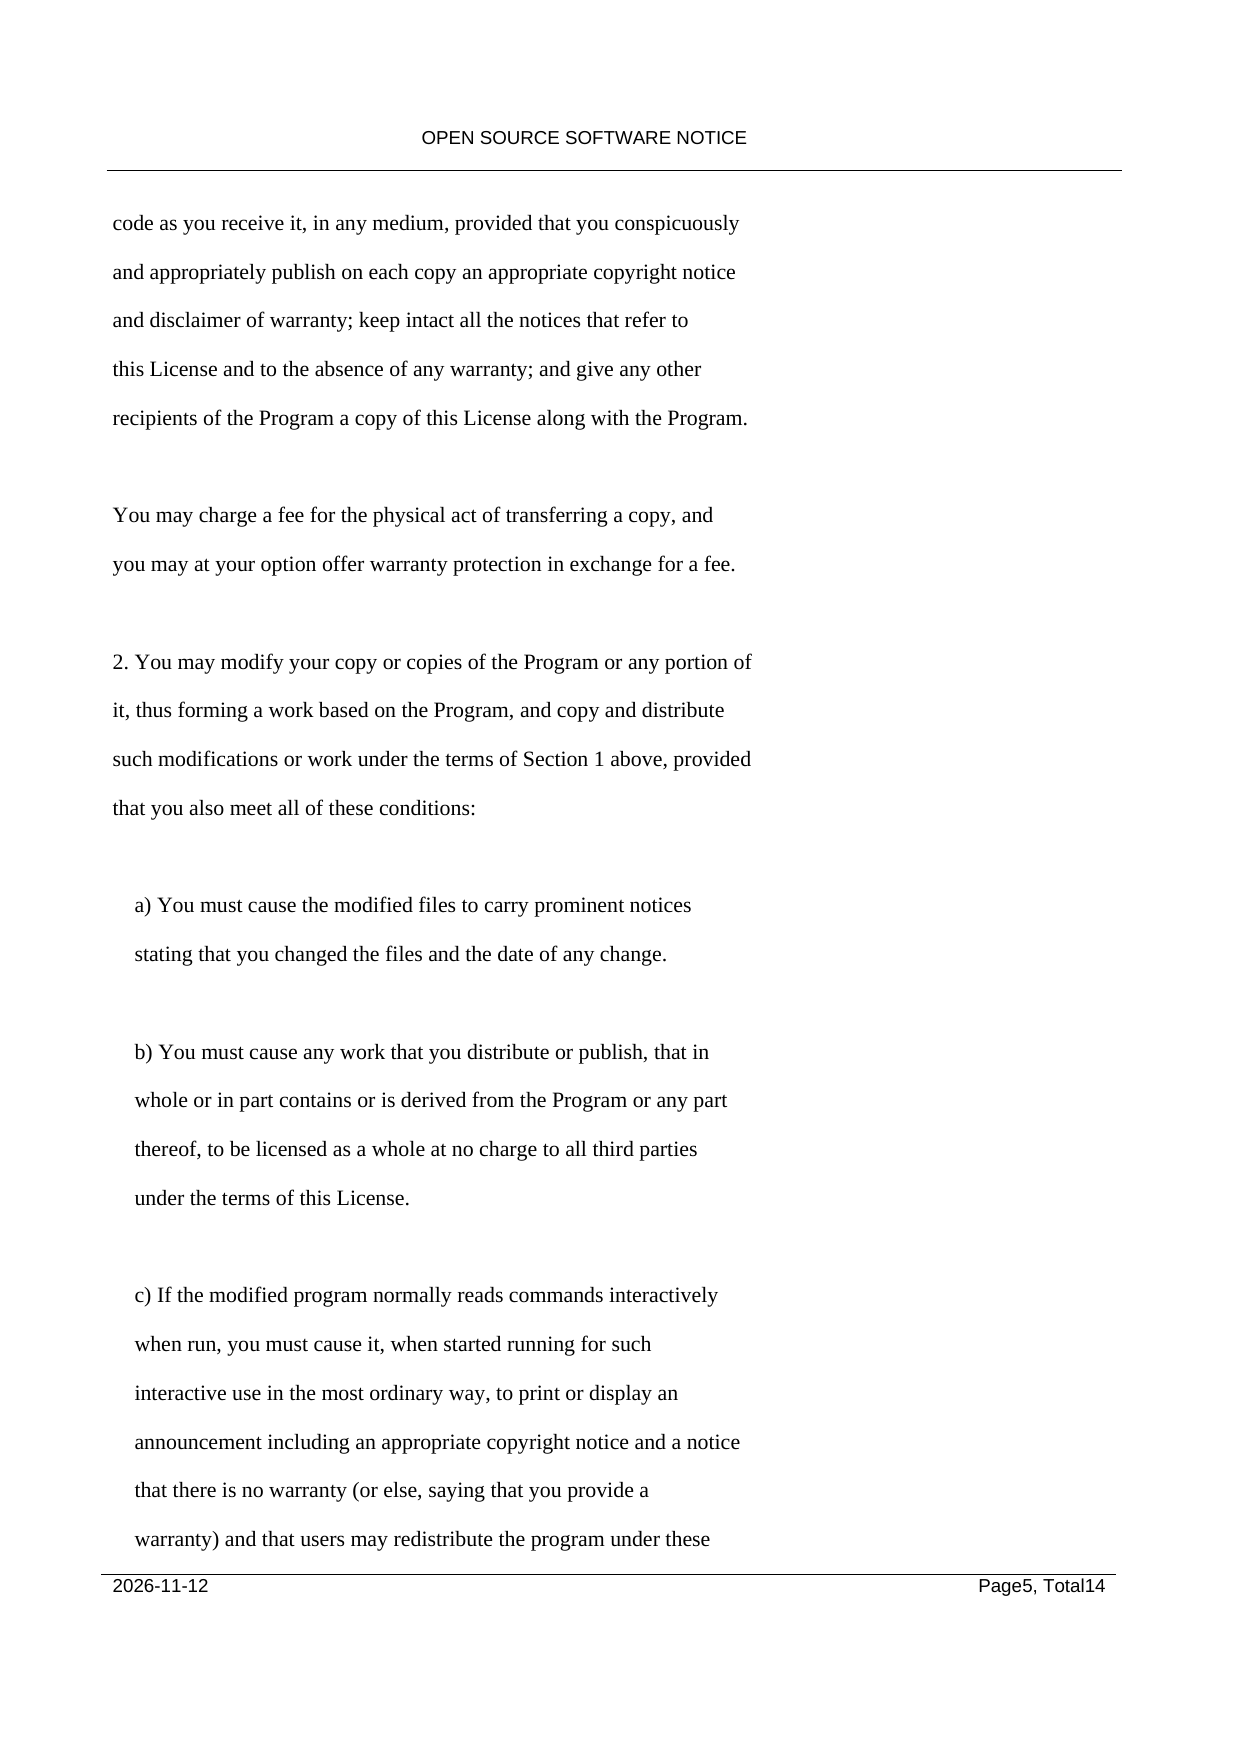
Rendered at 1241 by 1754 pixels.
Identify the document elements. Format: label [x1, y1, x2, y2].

text [112, 206, 1128, 1555]
